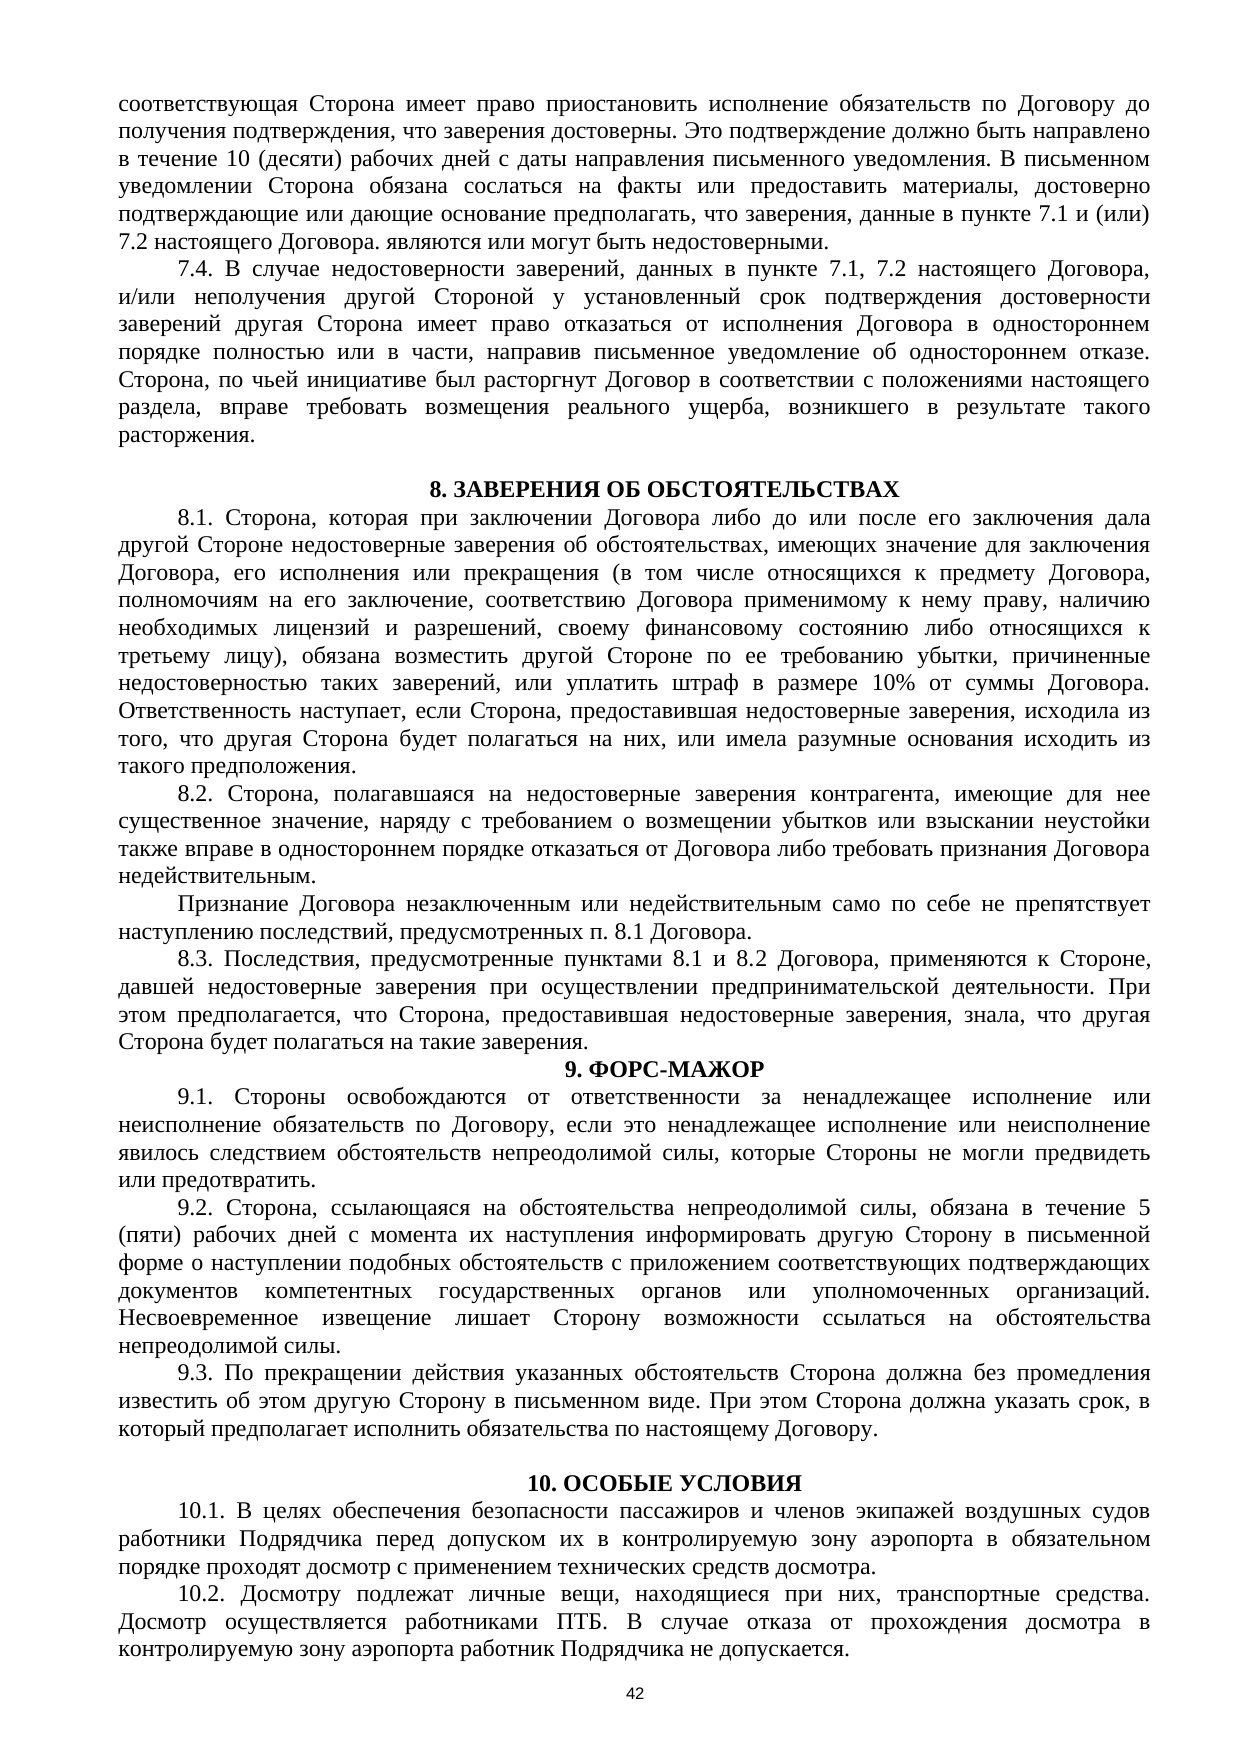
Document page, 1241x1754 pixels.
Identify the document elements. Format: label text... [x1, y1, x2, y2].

text 9. ФОРС-МАЖОР [118, 1055, 1152, 1082]
text 8. ЗАВЕРЕНИЯ ОБ ОБСТОЯТЕЛЬСТВАХ [118, 475, 1152, 503]
text 10.2. Досмотру подлежат личные вещи, находящиеся при них, транспортные средства. Досмотр осуществляется работниками ПТБ. В случае отказа от прохождения досмотра в контролируемую зону аэропорта работник Подрядчика не допускается. [118, 1579, 1152, 1662]
text 8.1. Сторона, которая при заключении Договора либо до или после его заключения дала другой Стороне недостоверные заверения об обстоятельствах, имеющих значение для заключения Договора, его исполнения или прекращения (в том числе относящихся к предмету Договора, полномочиям на его заключение, соответствию Договора применимому к нему праву, наличию необходимых лицензий и разрешений, своему финансовому состоянию либо относящихся к третьему лицу), обязана возместить другой Стороне по ее требованию убытки, причиненные недостоверностью таких заверений, или уплатить штраф в размере 10% от суммы Договора. Ответственность наступает, если Сторона, предоставившая недостоверные заверения, исходила из того, что другая Сторона будет полагаться на них, или имела разумные основания исходить из такого предположения. [118, 503, 1152, 779]
text 9.3. По прекращении действия указанных обстоятельств Сторона должна без промедления известить об этом другую Сторону в письменном виде. При этом Сторона должна указать срок, в который предполагает исполнить обязательства по настоящему Договору. [118, 1358, 1152, 1441]
text 10. ОСОБЫЕ УСЛОВИЯ [118, 1469, 1152, 1496]
text Признание Договора незаключенным или недействительным само по себе не препятствует наступлению последствий, предусмотренных п. 8.1 Договора. [118, 889, 1152, 944]
text 10.1. В целях обеспечения безопасности пассажиров и членов экипажей воздушных судов работники Подрядчика перед допуском их в контролируемую зону аэропорта в обязательном порядке проходят досмотр с применением технических средств досмотра. [118, 1496, 1152, 1579]
text 8.2. Сторона, полагавшаяся на недостоверные заверения контрагента, имеющие для нее существенное значение, наряду с требованием о возмещении убытков или взыскании неустойки также вправе в одностороннем порядке отказаться от Договора либо требовать признания Договора недействительным. [118, 779, 1152, 889]
text 9.1. Стороны освобождаются от ответственности за ненадлежащее исполнение или неисполнение обязательств по Договору, если это ненадлежащее исполнение или неисполнение явилось следствием обстоятельств непреодолимой силы, которые Стороны не могли предвидеть или предотвратить. [118, 1082, 1152, 1193]
text 9.2. Сторона, ссылающаяся на обстоятельства непреодолимой силы, обязана в течение 5 (пяти) рабочих дней с момента их наступления информировать другую Сторону в письменной форме о наступлении подобных обстоятельств с приложением соответствующих подтверждающих документов компетентных государственных органов или уполномоченных организаций. Несвоевременное извещение лишает Сторону возможности ссылаться на обстоятельства непреодолимой силы. [118, 1193, 1152, 1358]
text 8.3. Последствия, предусмотренные пунктами 8.1 и 8.2 Договора, применяются к Стороне, давшей недостоверные заверения при осуществлении предпринимательской деятельности. При этом предполагается, что Сторона, предоставившая недостоверные заверения, знала, что другая Сторона будет полагаться на такие заверения. [118, 944, 1152, 1055]
text 7.4. В случае недостоверности заверений, данных в пункте 7.1, 7.2 настоящего Договора, и/или неполучения другой Стороной у установленный срок подтверждения достоверности заверений другая Сторона имеет право отказаться от исполнения Договора в одностороннем порядке полностью или в части, направив письменное уведомление об одностороннем отказе. Сторона, по чьей инициативе был расторгнут Договор в соответствии с положениями настоящего раздела, вправе требовать возмещения реального ущерба, возникшего в результате такого расторжения. [118, 254, 1152, 447]
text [118, 89, 1152, 254]
